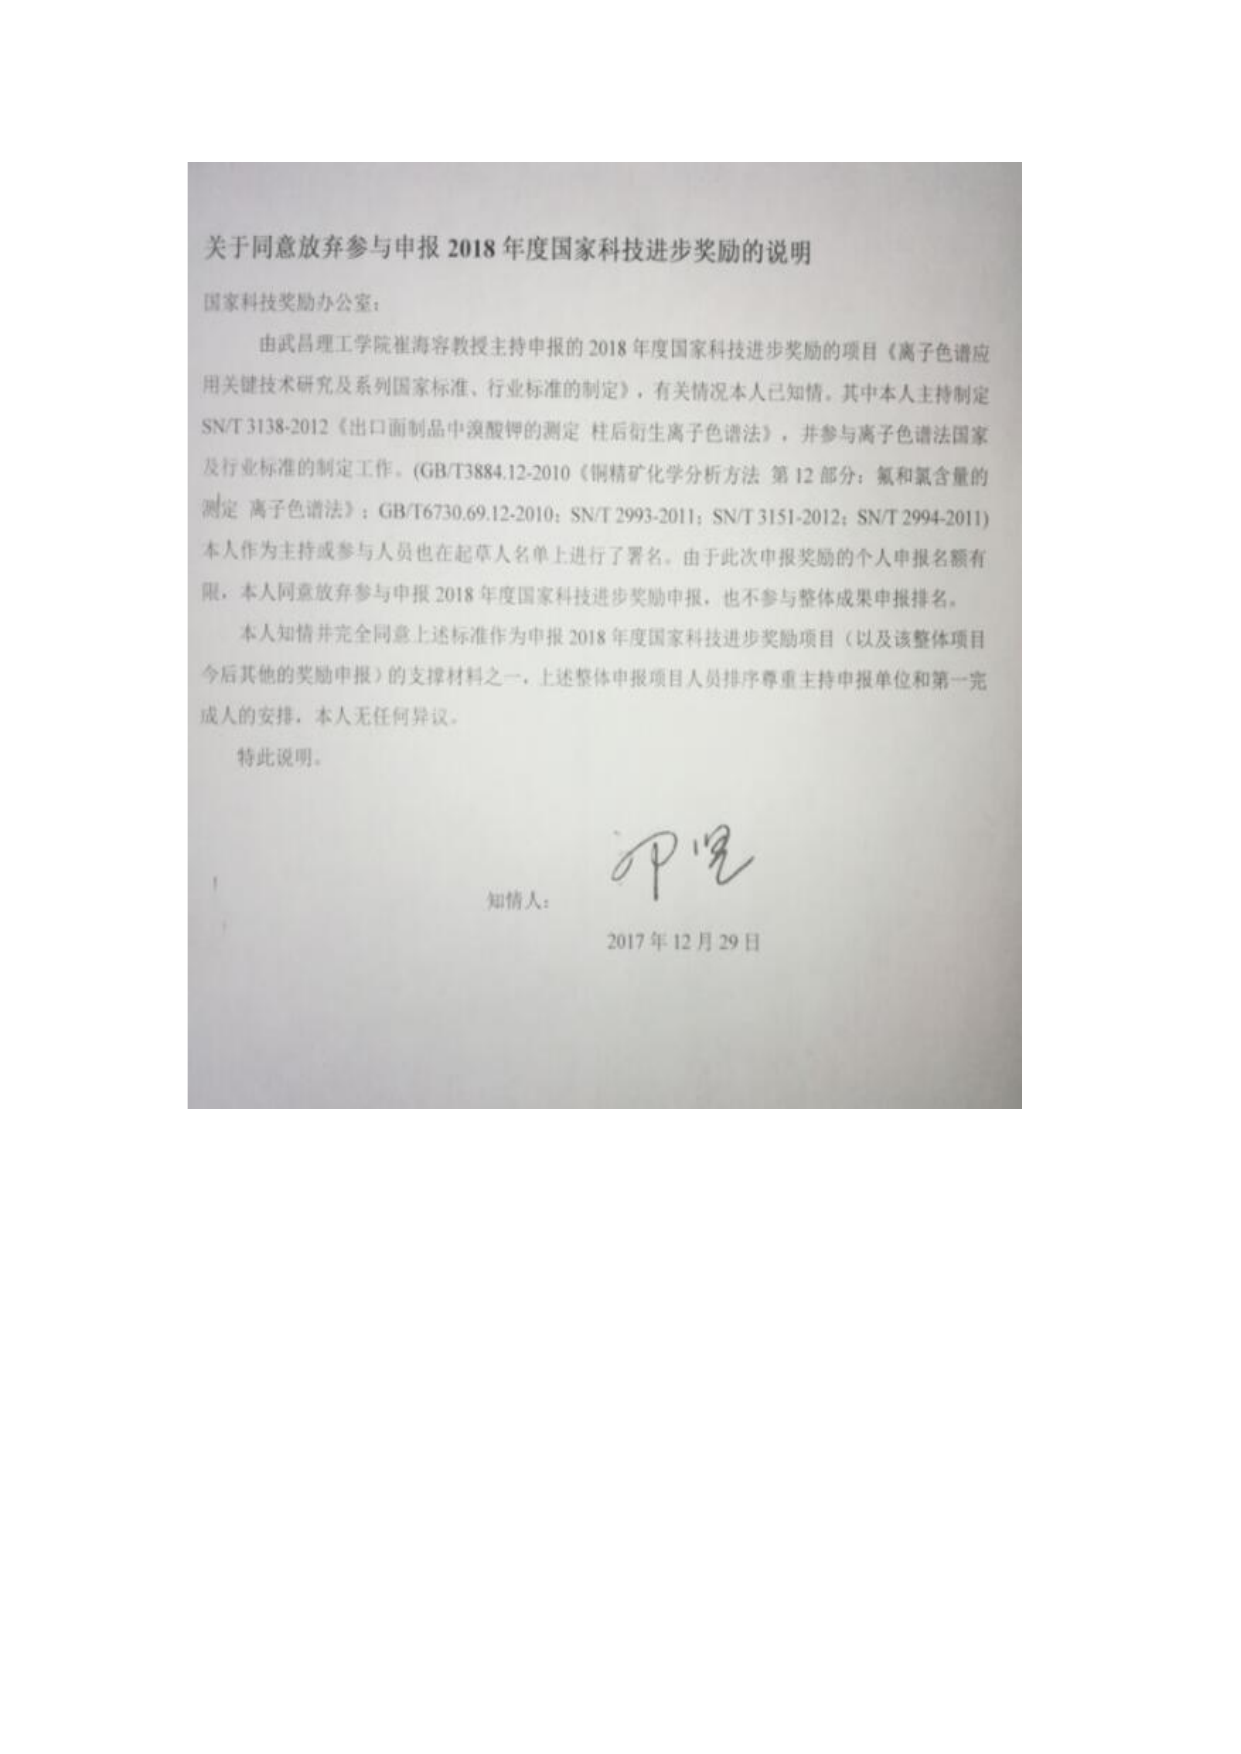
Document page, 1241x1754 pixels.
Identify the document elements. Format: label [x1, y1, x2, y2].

picture [187, 162, 1022, 1109]
